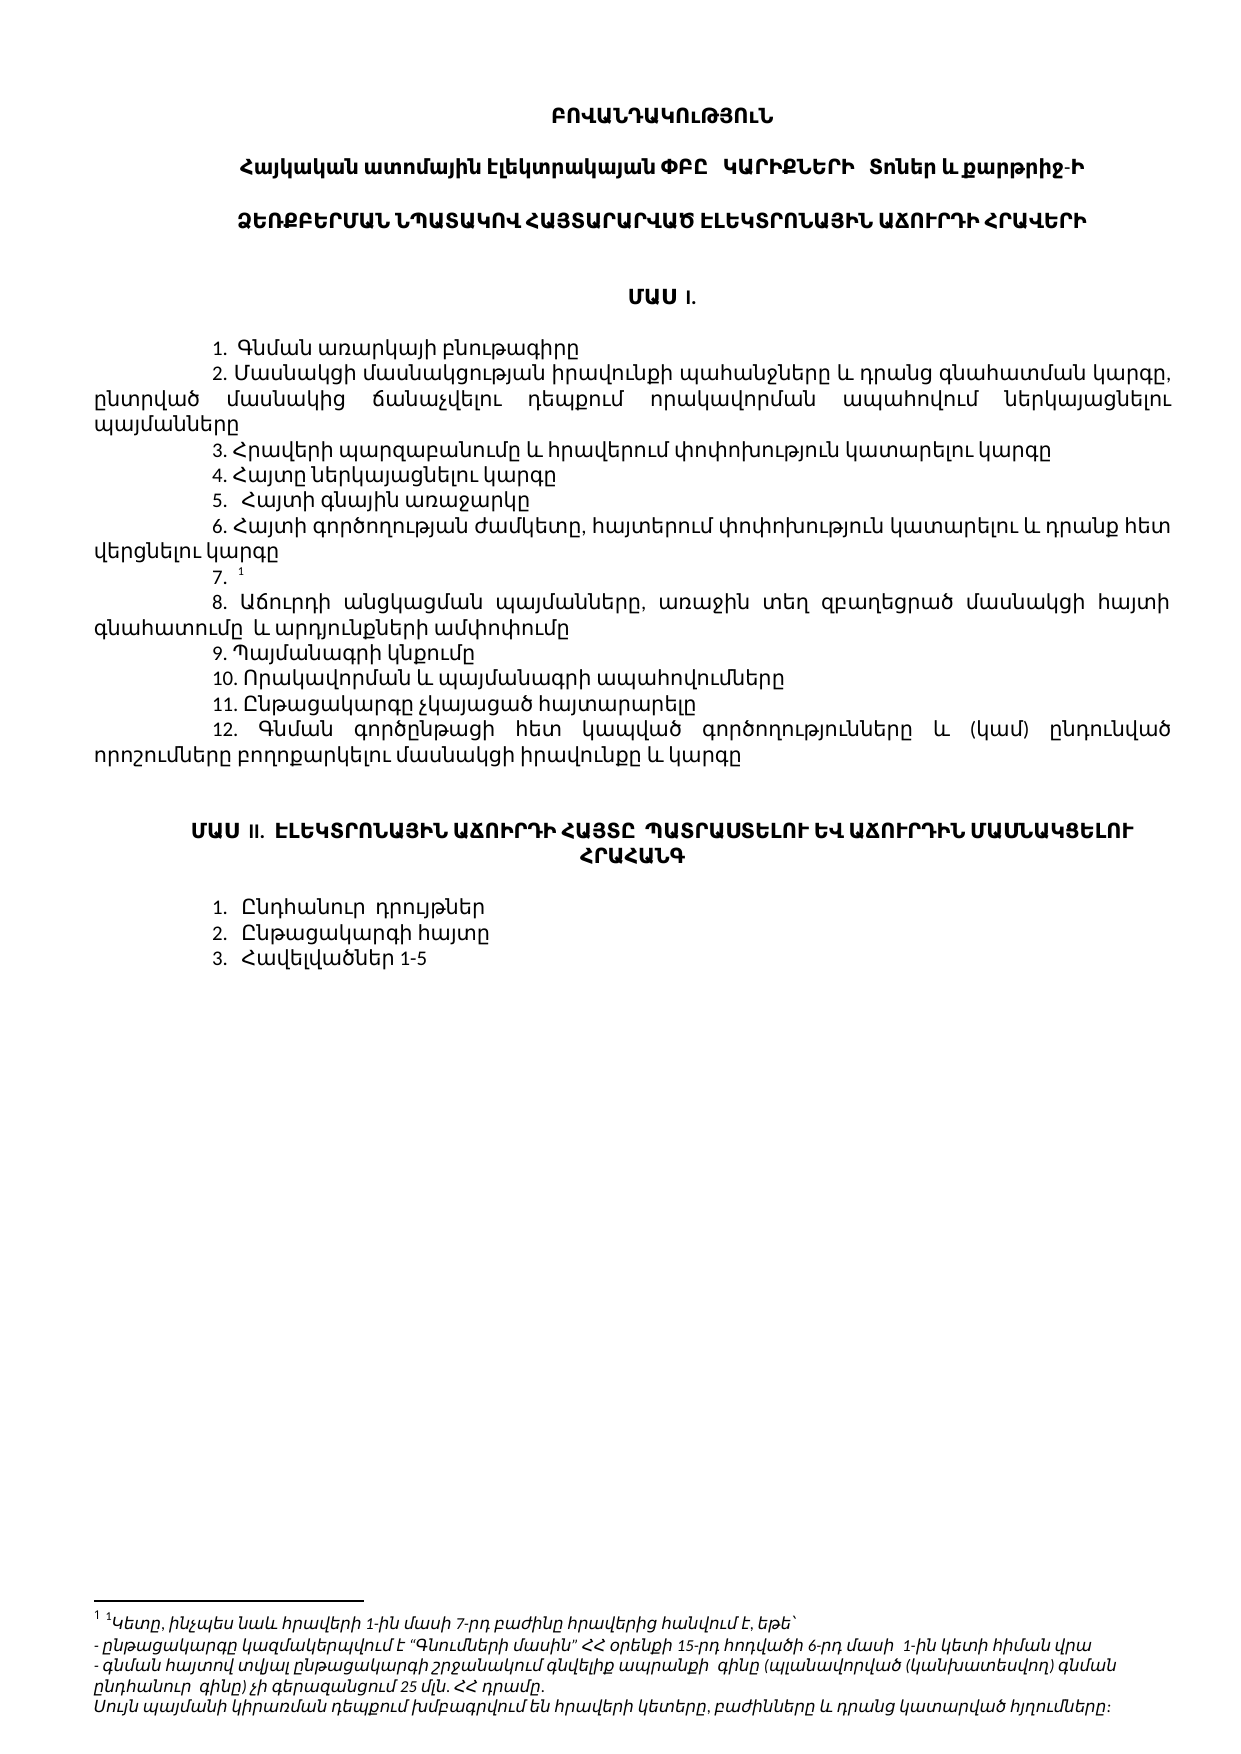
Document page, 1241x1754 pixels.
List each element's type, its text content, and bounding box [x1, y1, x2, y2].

text 4. Հայտը ներկայացնելու կարգը [94, 462, 1171, 488]
text ՁԵՌՔԲԵՐՄԱՆ ՆՊԱՏԱԿՈՎ ՀԱՅՏԱՐԱՐՎԱԾ ԷԼԵԿՏՐՈՆԱՅԻՆ ԱՃՈՒՐԴԻ ՀՐԱՎԵՐԻ [94, 208, 1171, 233]
text 2. Մասնակցի մասնակցության իրավունքի պահանջները և դրանց գնահատման կարգը, ընտրված մասնակից ճանաչվելու դեպքում որակավորման ապահովում ներկայացնելու պայմանները [94, 361, 1171, 437]
text 7. 1 [94, 564, 1171, 589]
text 3. Հավելվածներ 1-5 [94, 945, 1171, 971]
text 5. Հայտի գնային առաջարկը [94, 488, 1171, 513]
text 1. Ընդհանուր դրույթներ [94, 894, 1171, 920]
text 8. Աճուրդի անցկացման պայմանները, առաջին տեղ զբաղեցրած մասնակցի հայտի գնահատումը և արդյունքների ամփոփումը [94, 589, 1171, 640]
text 12. Գնման գործընթացի հետ կապված գործողությունները և (կամ) ընդունված որոշումները բողոքարկելու մասնակցի իրավունքը և կարգը [94, 716, 1171, 767]
text ՄԱՍ II. ԷԼԵԿՏՐՈՆԱՅԻՆ ԱՃՈԻՐԴԻ ՀԱՅՏԸ ՊԱՏՐԱՍՏԵԼՈՒ ԵՎ ԱՃՈՒՐԴԻՆ ՄԱՍՆԱԿՑԵԼՈՒ ՀՐԱՀԱՆԳ [94, 818, 1171, 869]
text 2. Ընթացակարգի հայտը [94, 920, 1171, 945]
text 3. Հրավերի պարզաբանումը և հրավերում փոփոխություն կատարելու կարգը [94, 437, 1171, 462]
text ՄԱՍ I. [94, 284, 1171, 310]
text 1. Գնման առարկայի բնութագիրը [94, 335, 1171, 361]
text 9. Պայմանագրի կնքումը [94, 640, 1171, 666]
text 6. Հայտի գործողության ժամկետը, հայտերում փոփոխություն կատարելու և դրանք հետ վերցնելու կարգը [94, 513, 1171, 564]
text 11. Ընթացակարգը չկայացած հայտարարելը [94, 691, 1171, 716]
text Հայկական ատոմային էլեկտրակայան ՓԲԸ ԿԱՐԻՔՆԵՐԻ Տոներ և քարթրիջ-Ի [94, 154, 1171, 179]
text ԲՈՎԱՆԴԱԿՈւԹՅՈւՆ [94, 103, 1171, 128]
text 10. Որակավորման և պայմանագրի ապահովումները [94, 666, 1171, 691]
